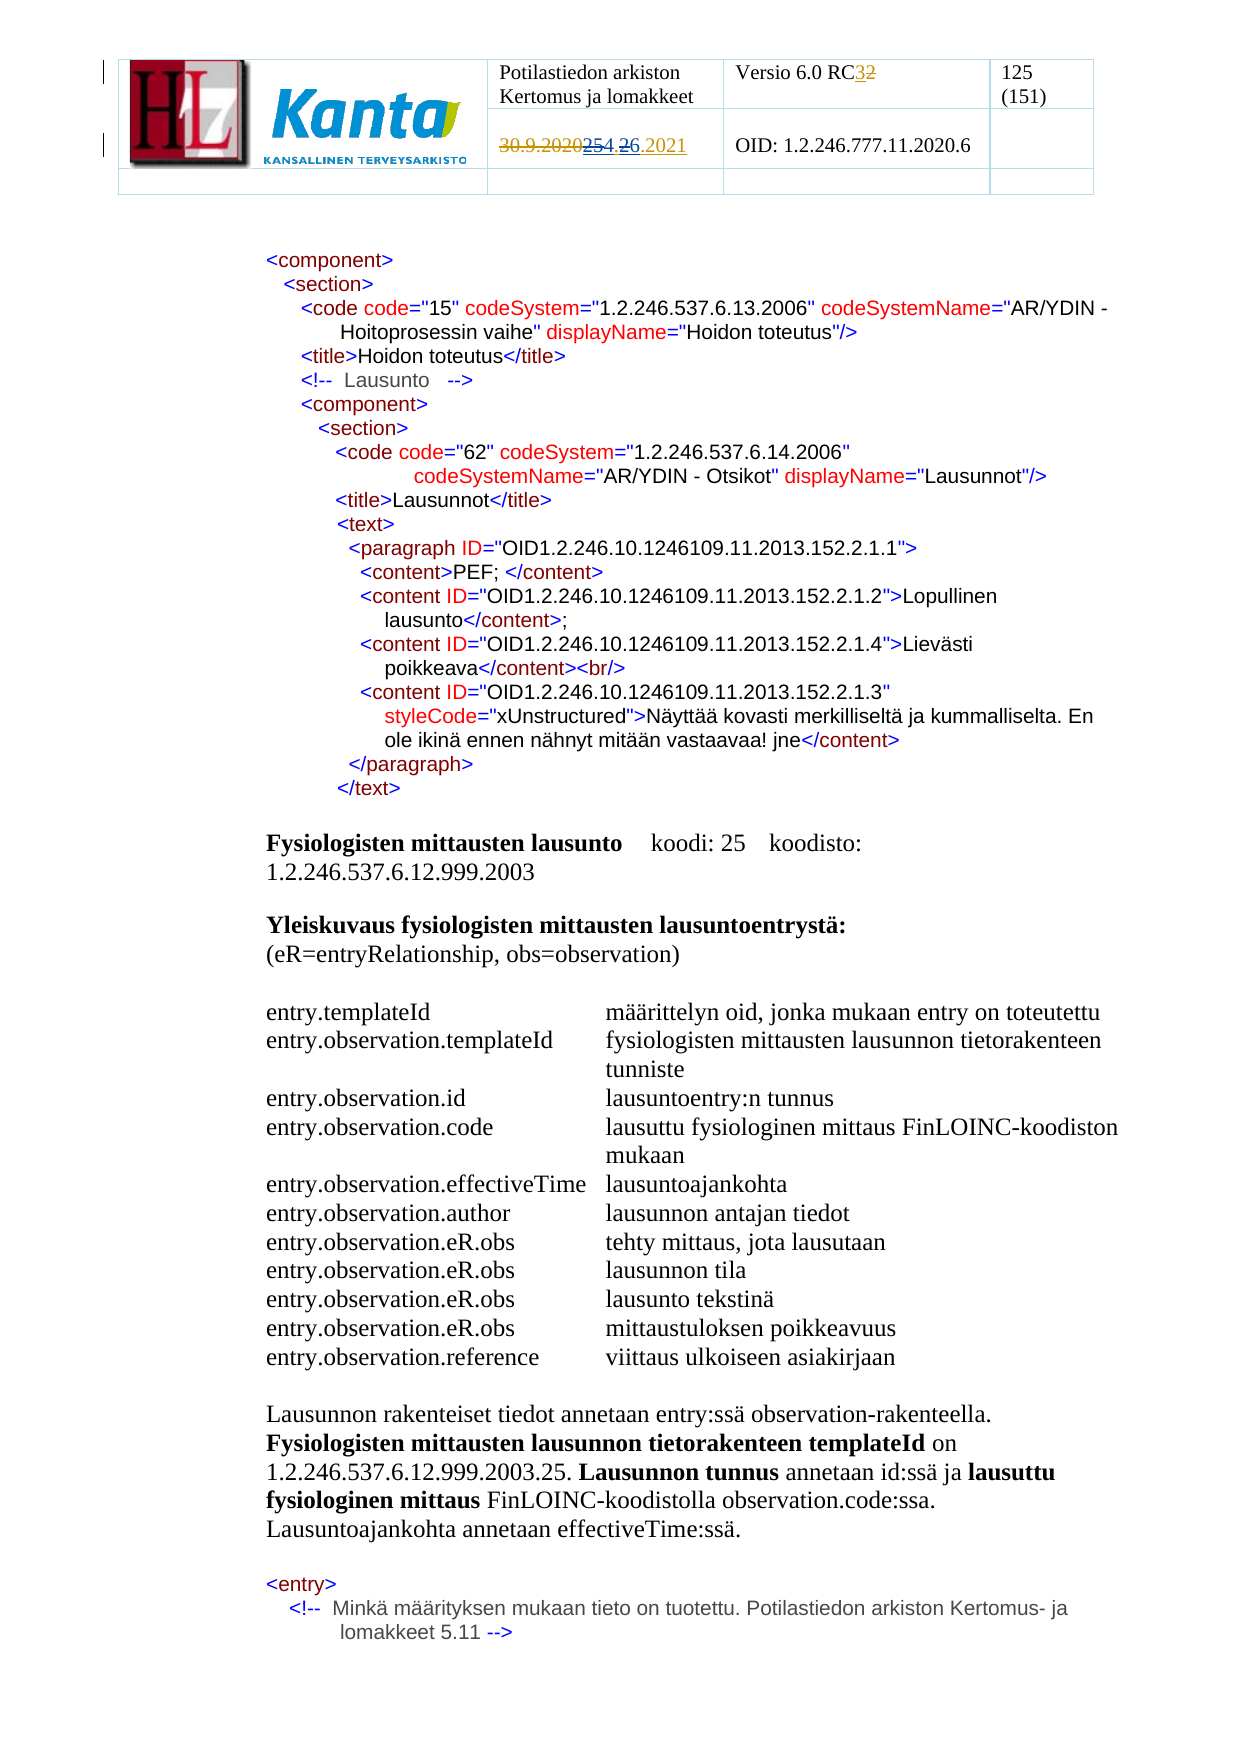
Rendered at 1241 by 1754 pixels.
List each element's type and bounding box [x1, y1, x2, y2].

picture [290, 89, 304, 105]
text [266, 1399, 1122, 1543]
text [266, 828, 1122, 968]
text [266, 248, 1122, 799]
picture [129, 60, 252, 169]
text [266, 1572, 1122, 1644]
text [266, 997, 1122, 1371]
picture [264, 89, 467, 164]
